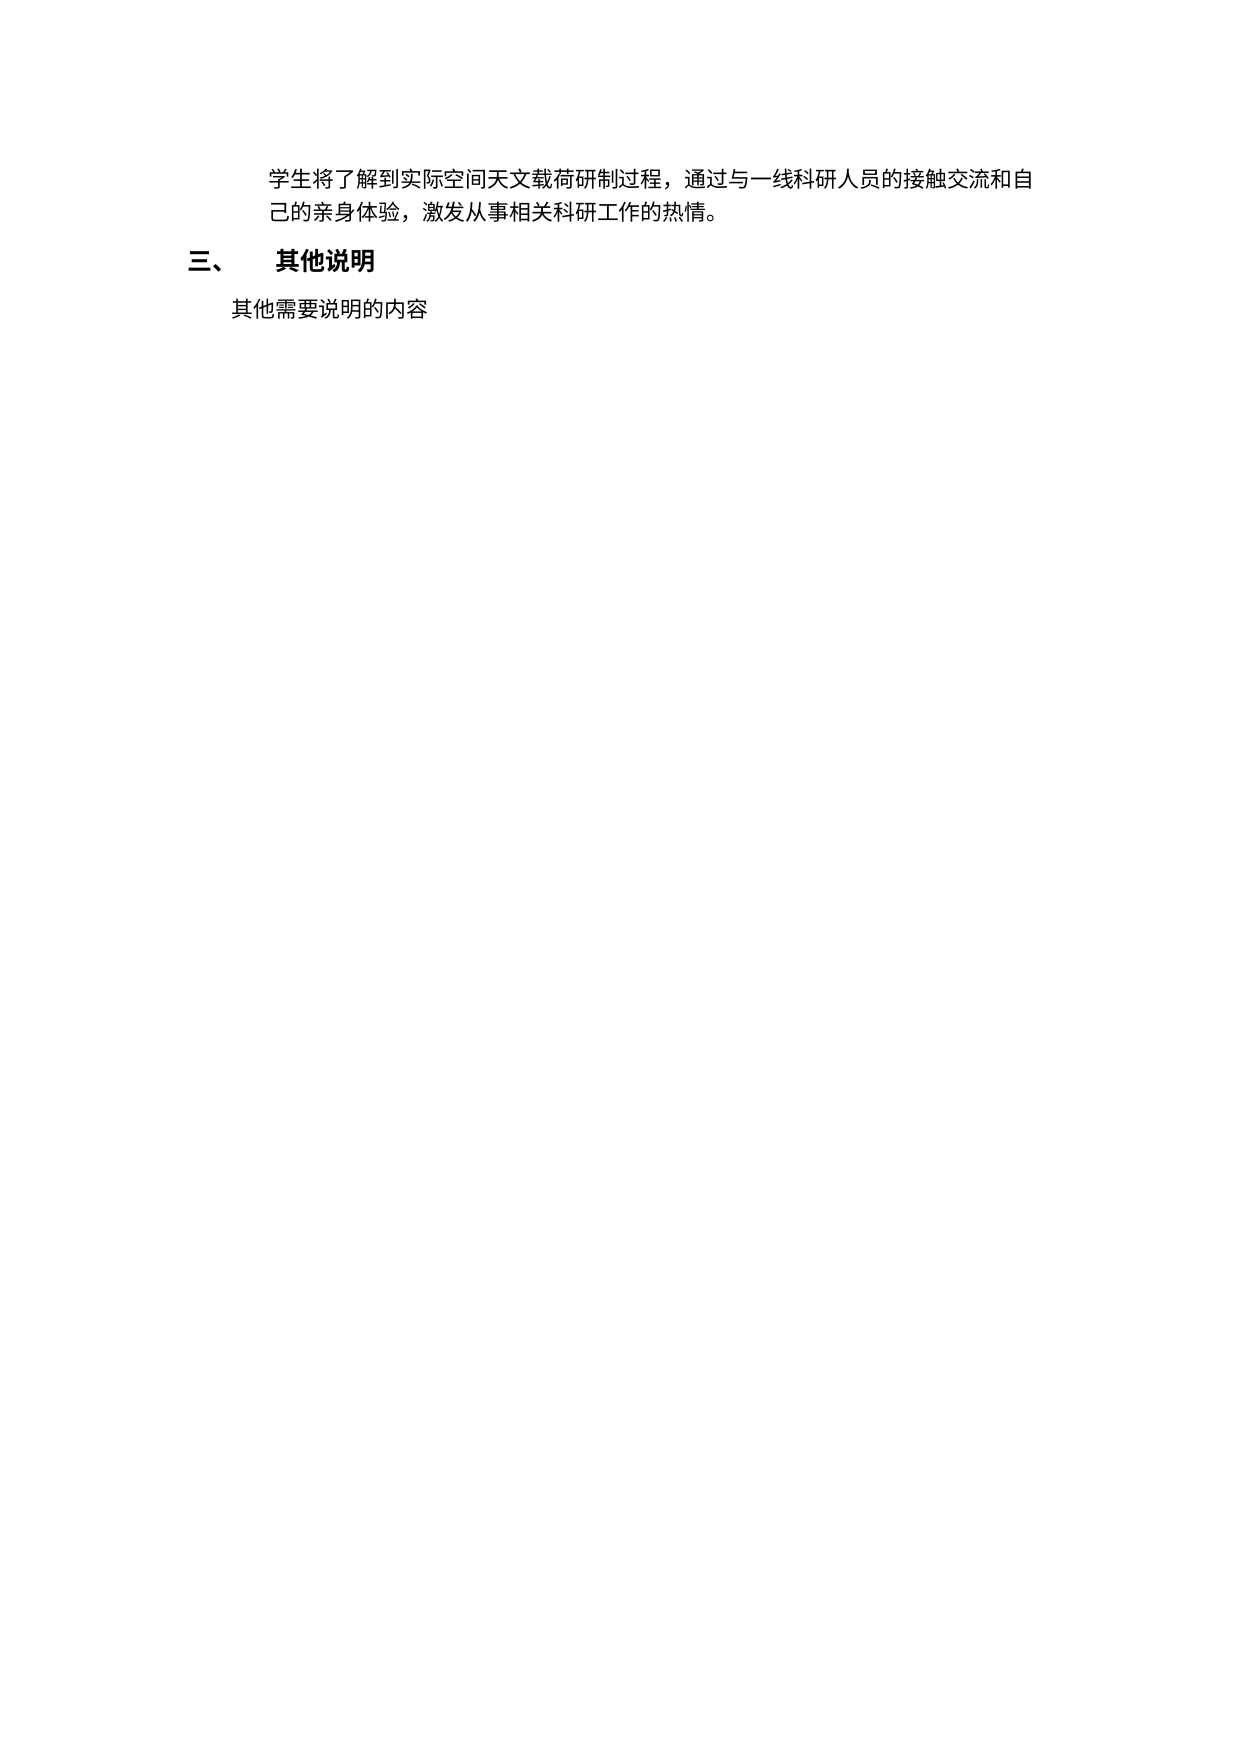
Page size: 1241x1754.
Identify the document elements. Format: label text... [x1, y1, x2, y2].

list 其他说明 [187, 227, 1053, 292]
text 其他需要说明的内容 [187, 292, 1053, 324]
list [269, 162, 1053, 227]
